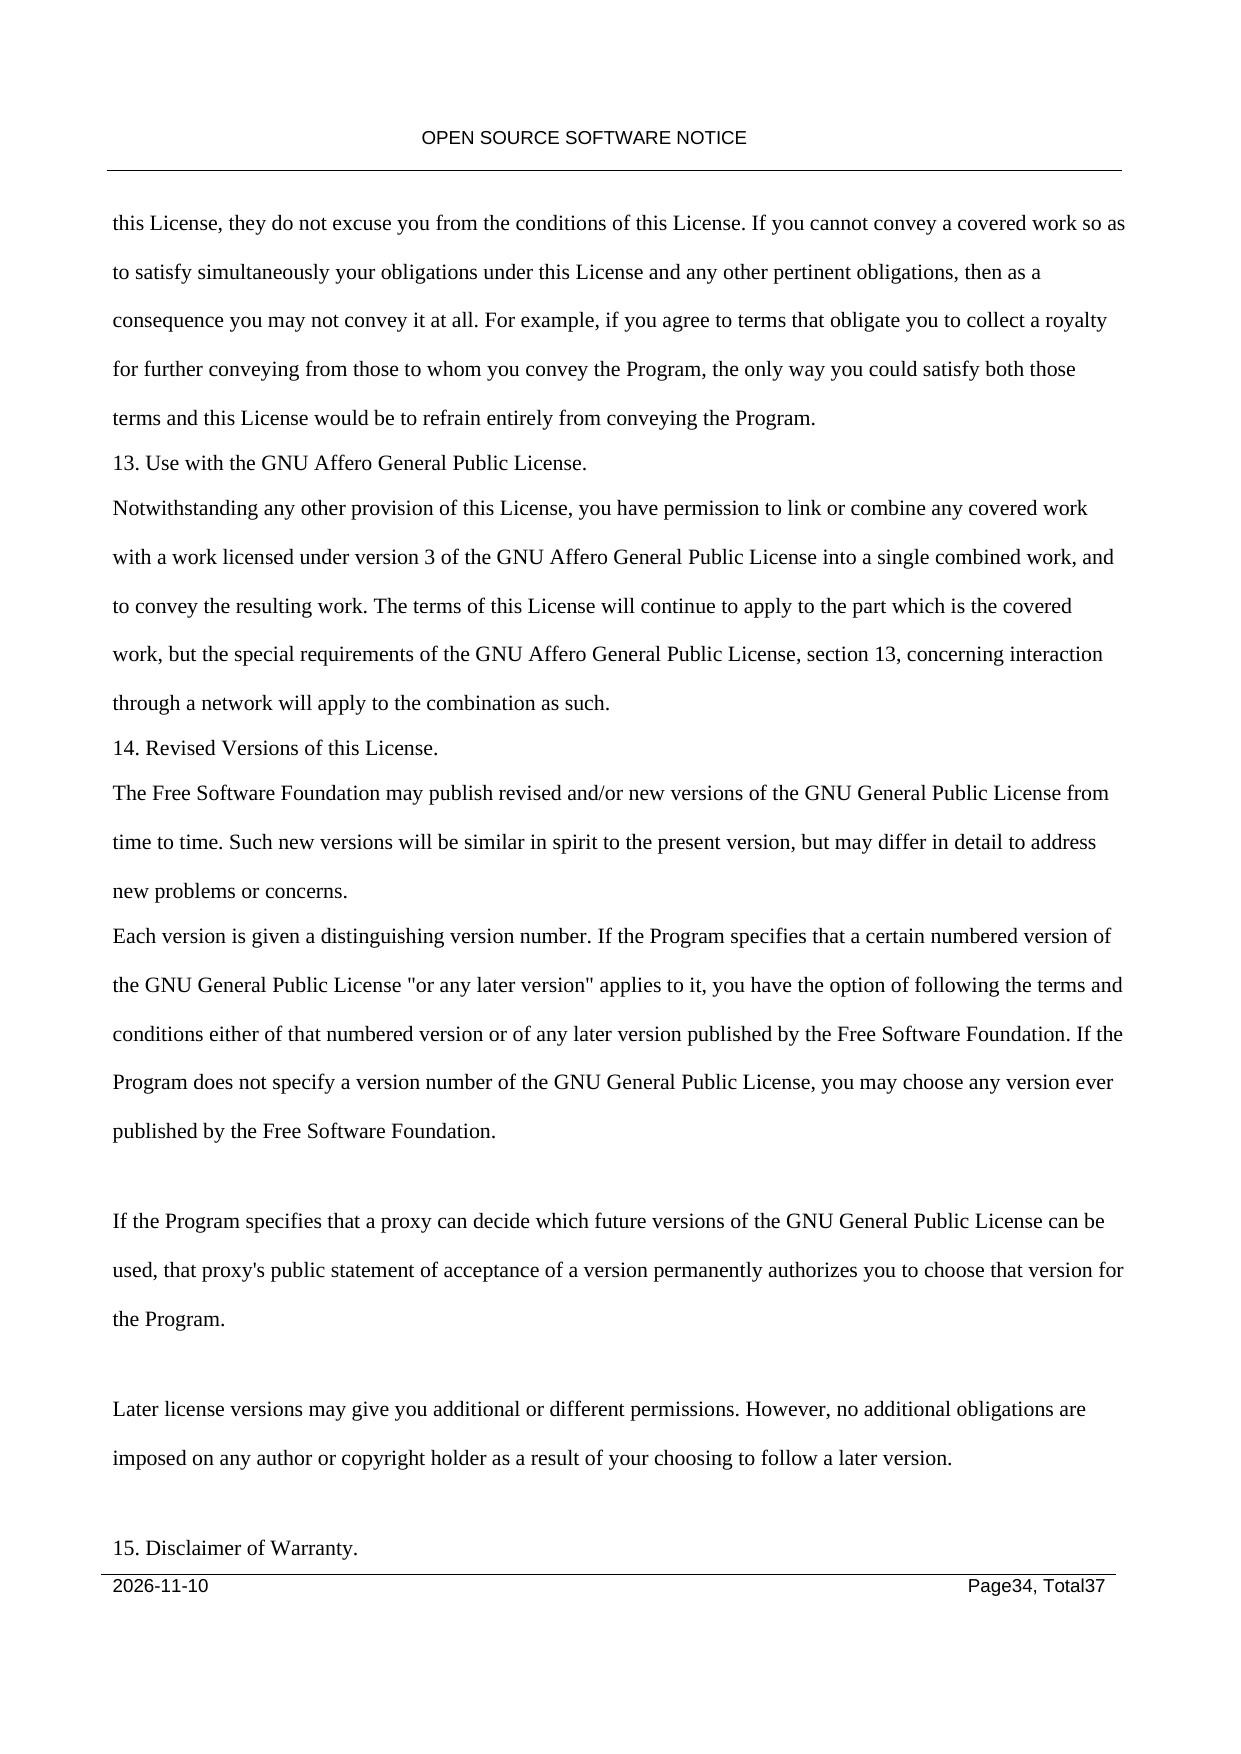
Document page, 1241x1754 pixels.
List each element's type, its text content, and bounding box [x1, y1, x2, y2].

text Notwithstanding any other provision of this License, you have permission to link or combine any covered work with a work licensed under version 3 of the GNU Affero General Public License into a single combined work, and to convey the resulting work. The terms of this License will continue to apply to the part which is the covered work, but the special requirements of the GNU Affero General Public License, section 13, concerning interaction through a network will apply to the combination as such. [112, 492, 1128, 719]
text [112, 206, 1128, 434]
text Each version is given a distinguishing version number. If the Program specifies that a certain numbered version of the GNU General Public License "or any later version" applies to it, you have the option of following the terms and conditions either of that numbered version or of any later version published by the Free Software Foundation. If the Program does not specify a version number of the GNU General Public License, you may choose any version ever published by the Free Software Foundation. [112, 919, 1128, 1147]
text 13. Use with the GNU Affero General Public License. [112, 446, 1128, 479]
text Later license versions may give you additional or different permissions. However, no additional obligations are imposed on any author or copyright holder as a result of your choosing to follow a later version. [112, 1392, 1128, 1473]
text 15. Disclaimer of Warranty. [112, 1531, 1128, 1564]
text 14. Revised Versions of this License. [112, 732, 1128, 764]
text The Free Software Foundation may publish revised and/or new versions of the GNU General Public License from time to time. Such new versions will be similar in spirit to the present version, but may differ in detail to address new problems or concerns. [112, 777, 1128, 907]
text If the Program specifies that a proxy can decide which future versions of the GNU General Public License can be used, that proxy's public statement of acceptance of a version permanently authorizes you to choose that version for the Program. [112, 1204, 1128, 1334]
